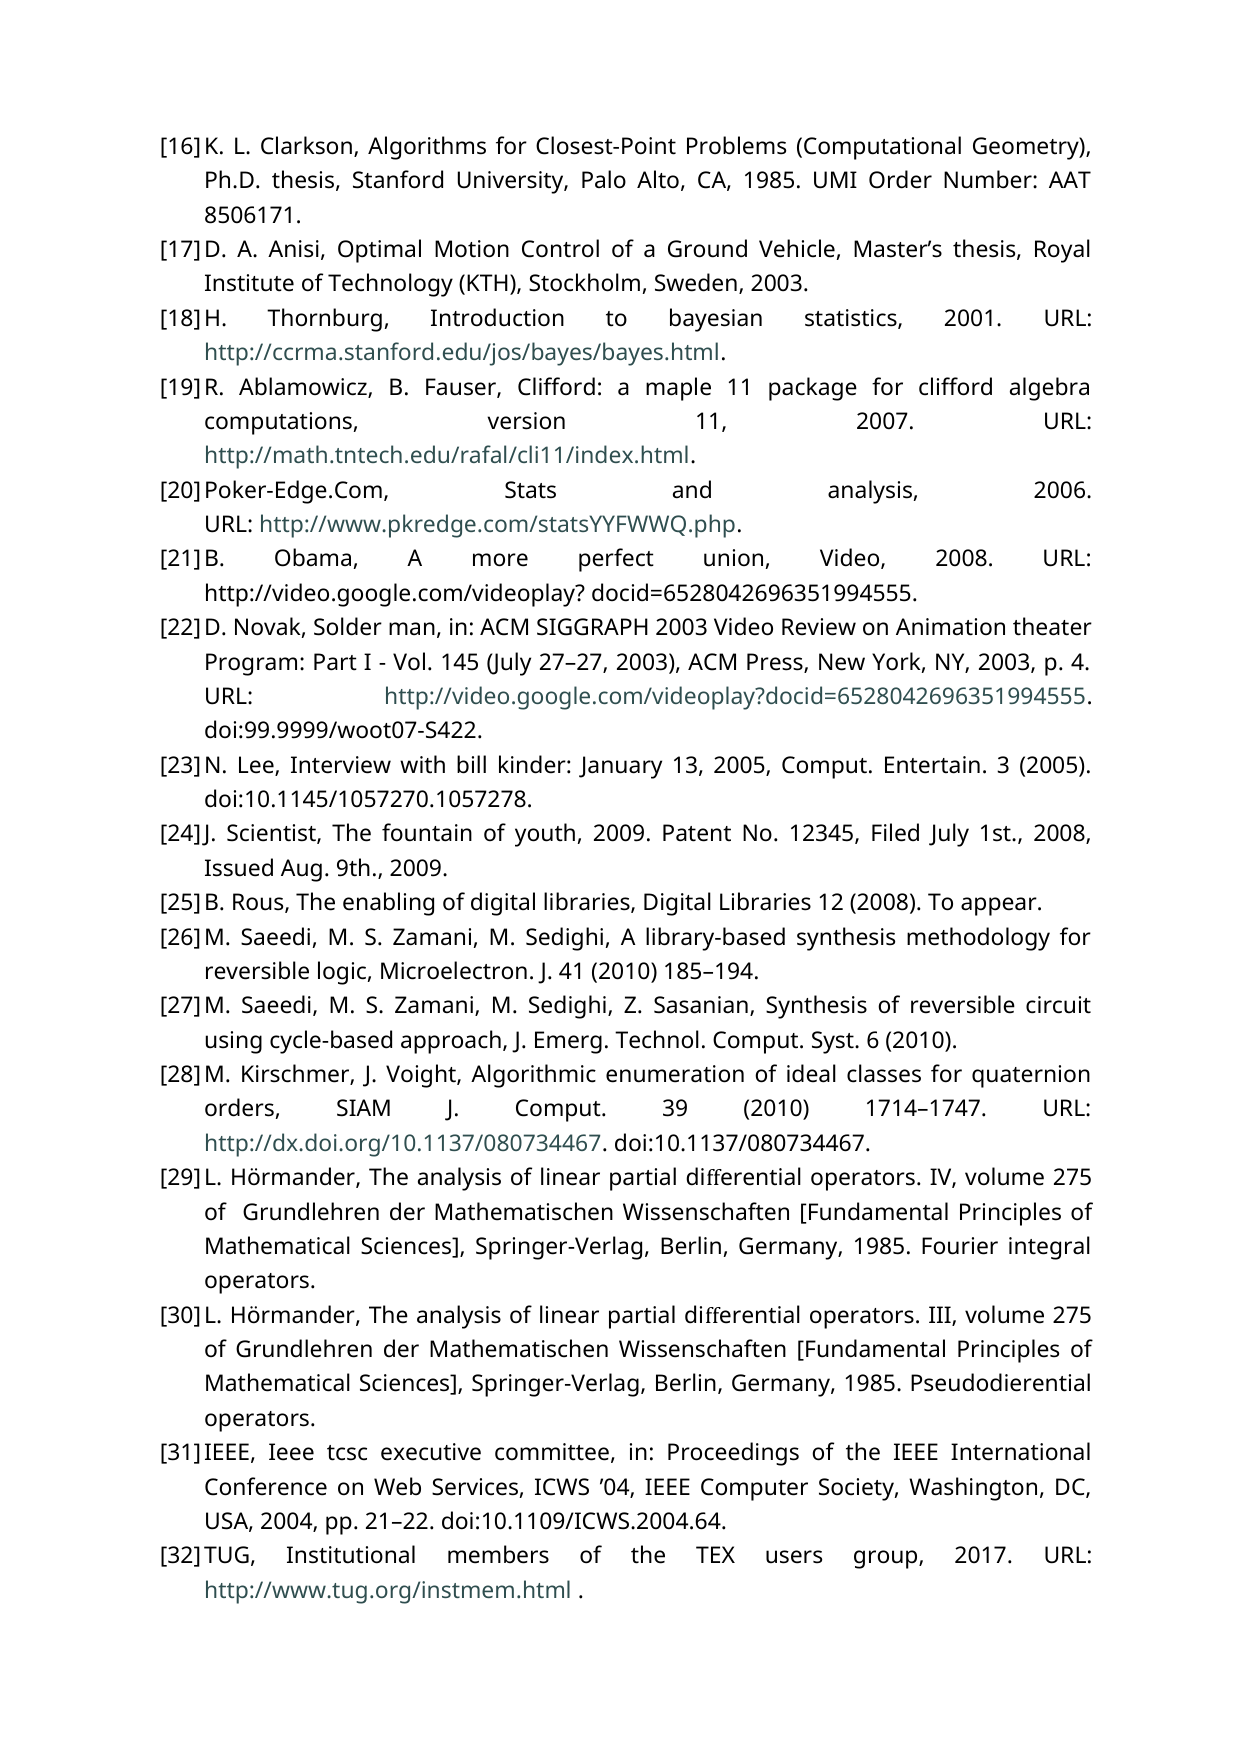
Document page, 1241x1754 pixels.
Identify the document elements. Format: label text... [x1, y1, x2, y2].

text L. Hörmander, The analysis of linear partial differential operators. IV, volume 275 of Grundlehren der Mathematischen Wissenschaften [Fundamental Principles of Mathematical Sciences], Springer-Verlag, Berlin, Germany, 1985. Fourier integral operators. [159, 1161, 1092, 1296]
text K. L. Clarkson, Algorithms for Closest-Point Problems (Computational Geometry), Ph.D. thesis, Stanford University, Palo Alto, CA, 1985. UMI Order Number: AAT 8506171. [159, 130, 1092, 230]
text J. Scientist, The fountain of youth, 2009. Patent No. 12345, Filed July 1st., 2008, Issued Aug. 9th., 2009. [159, 817, 1092, 883]
text N. Lee, Interview with bill kinder: January 13, 2005, Comput. Entertain. 3 (2005). doi:10.1145/1057270.1057278. [159, 749, 1092, 814]
text M. Saeedi, M. S. Zamani, M. Sedighi, A library-based synthesis methodology for reversible logic, Microelectron. J. 41 (2010) 185–194. [159, 921, 1092, 986]
text D. Novak, Solder man, in: ACM SIGGRAPH 2003 Video Review on Animation theater Program: Part I - Vol. 145 (July 27–27, 2003), ACM Press, New York, NY, 2003, p. 4. URL: http://video.google.com/videoplay?docid=6528042696351994555. doi:99.9999/woot07-S422. [159, 611, 1092, 746]
text B. Rous, The enabling of digital libraries, Digital Libraries 12 (2008). To appear. [159, 886, 1092, 917]
text TUG, Institutional members of the TEX users group, 2017. URL: http://www.tug.org/instmem.html . [159, 1539, 1092, 1605]
text D. A. Anisi, Optimal Motion Control of a Ground Vehicle, Master’s thesis, Royal Institute of Technology (KTH), Stockholm, Sweden, 2003. [159, 233, 1092, 299]
text B. Obama, A more perfect union, Video, 2008. URL: http://video.google.com/videoplay? docid=6528042696351994555. [159, 542, 1092, 608]
text R. Ablamowicz, B. Fauser, Clifford: a maple 11 package for clifford algebra computations, version 11, 2007. URL: http://math.tntech.edu/rafal/cli11/index.html. [159, 371, 1092, 471]
text IEEE, Ieee tcsc executive committee, in: Proceedings of the IEEE International Conference on Web Services, ICWS ’04, IEEE Computer Society, Washington, DC, USA, 2004, pp. 21–22. doi:10.1109/ICWS.2004.64. [159, 1436, 1092, 1536]
text H. Thornburg, Introduction to bayesian statistics, 2001. URL: http://ccrma.stanford.edu/jos/bayes/bayes.html. [159, 302, 1092, 367]
text M. Kirschmer, J. Voight, Algorithmic enumeration of ideal classes for quaternion orders, SIAM J. Comput. 39 (2010) 1714–1747. URL: http://dx.doi.org/10.1137/080734467. doi:10.1137/080734467. [159, 1058, 1092, 1158]
text Poker-Edge.Com, Stats and analysis, 2006. URL: http://www.pkredge.com/statsYYFWWQ.php. [159, 474, 1092, 539]
text L. Hörmander, The analysis of linear partial differential operators. III, volume 275 of Grundlehren der Mathematischen Wissenschaften [Fundamental Principles of Mathematical Sciences], Springer-Verlag, Berlin, Germany, 1985. Pseudodierential operators. [159, 1299, 1092, 1433]
text M. Saeedi, M. S. Zamani, M. Sedighi, Z. Sasanian, Synthesis of reversible circuit using cycle-based approach, J. Emerg. Technol. Comput. Syst. 6 (2010). [159, 989, 1092, 1055]
